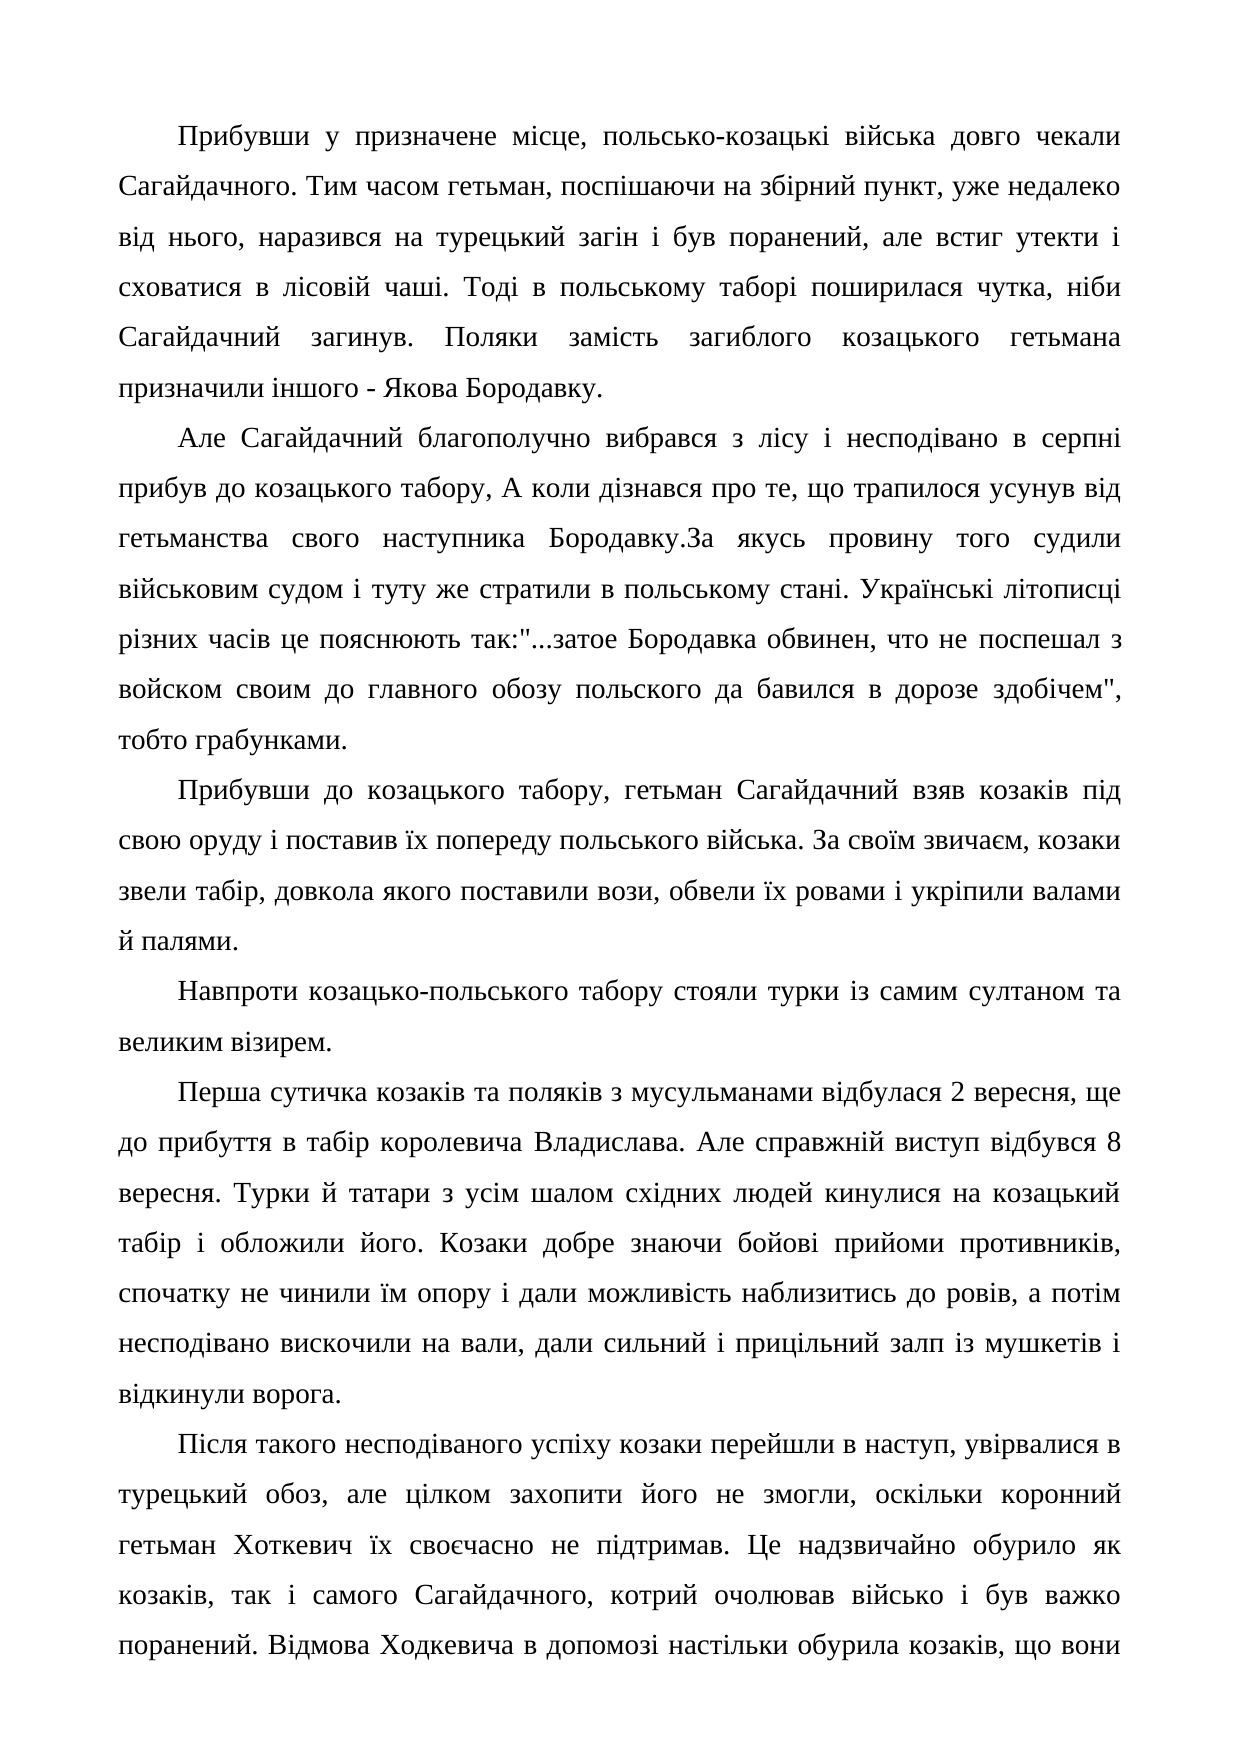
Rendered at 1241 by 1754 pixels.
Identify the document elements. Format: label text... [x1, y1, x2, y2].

text Прибувши до козацького табору, гетьман Сагайдачний взяв козаків під свою оруду і поставив їх попереду польського війська. За своїм звичаєм, козаки звели табір, довкола якого поставили вози, обвели їх ровами і укріпили валами й палями. [118, 772, 1122, 957]
text Але Сагайдачний благополучно вибрався з лісу і несподівано в серпні прибув до козацького табору, А коли дізнався про те, що трапилося усунув від гетьманства свого наступника Бородавку.За якусь провину того судили військовим судом і туту же стратили в польському стані. Українські літописці різних часів це пояснюють так:"...затое Бородавка обвинен, что не поспешал з войском своим до главного обозу польского да бавился в дорозе здобічем", тобто грабунками. [118, 420, 1122, 755]
text Навпроти козацько-польського табору стояли турки із самим султаном та великим візирем. [118, 973, 1122, 1057]
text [118, 1426, 1122, 1661]
text Прибувши у призначене місце, польсько-козацькі війська довго чекали Сагайдачного. Тим часом гетьман, поспішаючи на збірний пункт, уже недалеко від нього, наразився на турецький загін і був поранений, але встиг утекти і сховатися в лісовій чаші. Тоді в польському таборі поширилася чутка, ніби Сагайдачний загинув. Поляки замість загиблого козацького гетьмана призначили іншого - Якова Бородавку. [118, 118, 1122, 403]
text Перша сутичка козаків та поляків з мусульманами відбулася 2 вересня, ще до прибуття в табір королевича Владислава. Але справжній виступ відбувся 8 вересня. Турки й татари з усім шалом східних людей кинулися на козацький табір і обложили його. Козаки добре знаючи бойові прийоми противників, спочатку не чинили їм опору і дали можливість наблизитись до ровів, а потім несподівано вискочили на вали, дали сильний і прицільний залп із мушкетів і відкинули ворога. [118, 1074, 1122, 1409]
